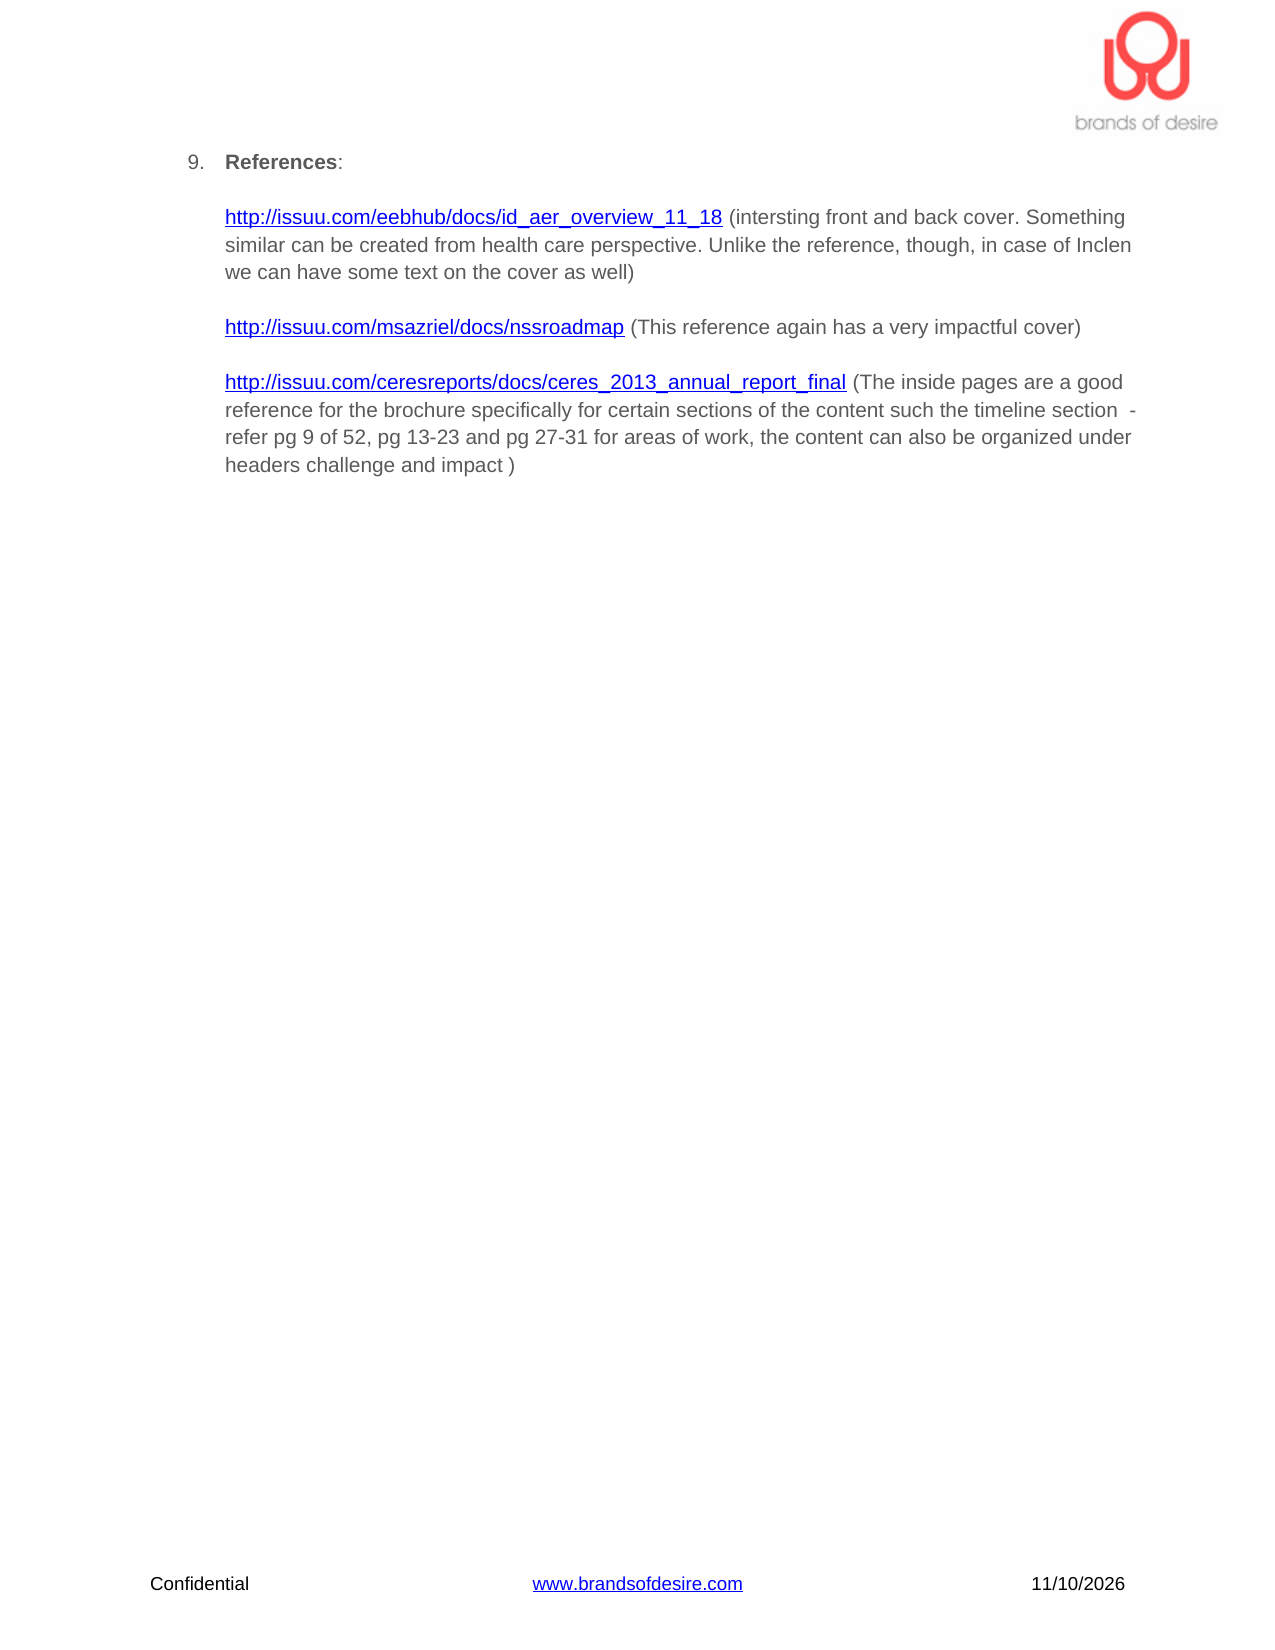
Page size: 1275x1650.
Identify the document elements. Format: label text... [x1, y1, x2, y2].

list References: [187, 150, 1162, 174]
list http://issuu.com/ceresreports/docs/ceres_2013_annual_report_final (The inside pages are a good reference for the brochure specifically for certain sections of the content such the timeline section - refer pg 9 of 52, pg 13-23 and pg 27-31 for areas of work, the content can also be organized under headers challenge and impact ) [225, 370, 1162, 476]
list http://issuu.com/msazriel/docs/nssroadmap (This reference again has a very impactful cover) [225, 315, 1162, 339]
list http://issuu.com/eebhub/docs/id_aer_overview_11_18 (intersting front and back cover. Something similar can be created from health care perspective. Unlike the reference, though, in case of Inclen we can have some text on the cover as well) [225, 205, 1162, 284]
picture [1067, 4, 1230, 139]
